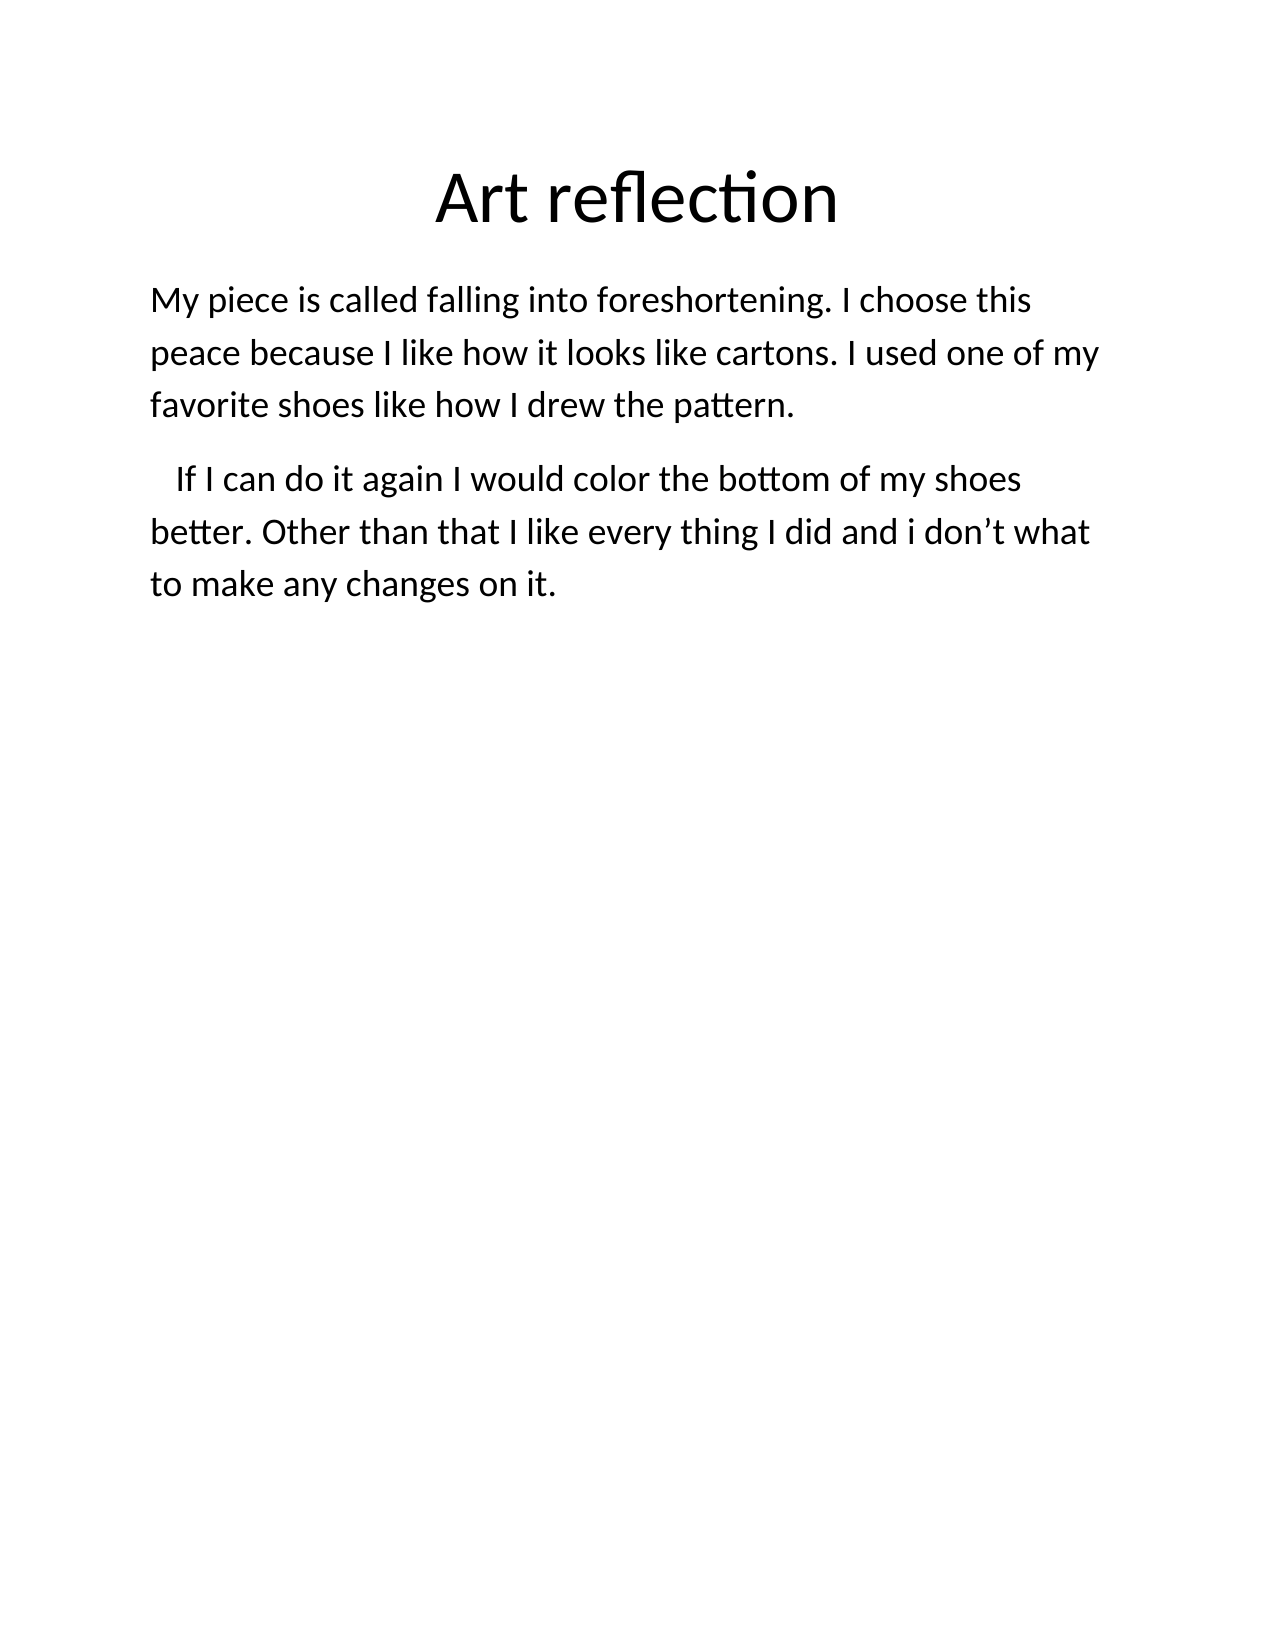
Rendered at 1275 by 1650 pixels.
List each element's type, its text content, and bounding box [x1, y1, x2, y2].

text If I can do it again I would color the bottom of my shoes better. Other than that I like every thing I did and i don’t what to make any changes on it. [150, 455, 1125, 606]
text My piece is called falling into foreshortening. I choose this peace because I like how it looks like cartons. I used one of my favorite shoes like how I drew the pattern. [150, 276, 1125, 427]
text Art reflection [150, 150, 1125, 242]
